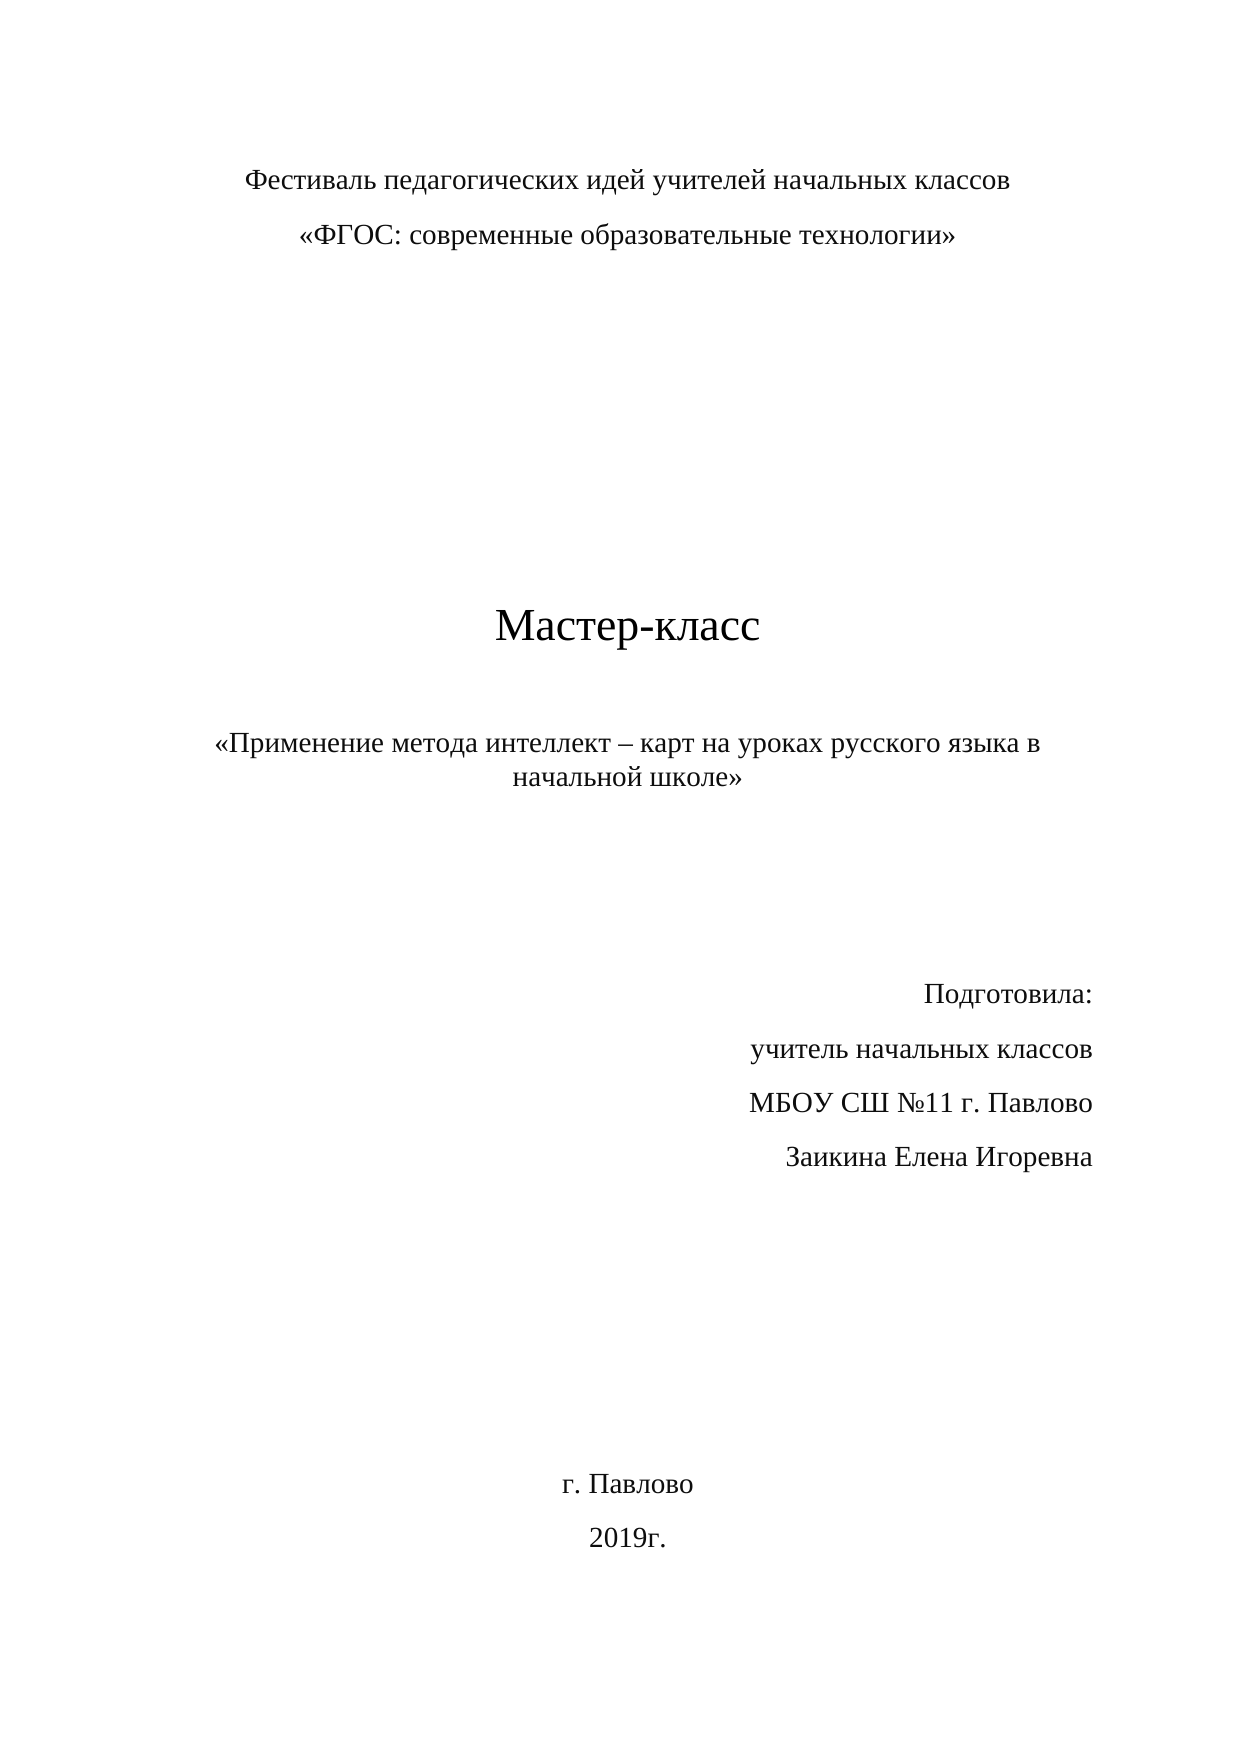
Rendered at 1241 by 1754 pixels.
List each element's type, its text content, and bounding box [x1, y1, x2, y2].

text Подготовила: [162, 976, 1093, 1010]
text МБОУ СШ №11 г. Павлово [162, 1085, 1093, 1119]
text «Применение метода интеллект – карт на уроках русского языка в начальной школе» [162, 725, 1093, 792]
text г. Павлово [162, 1466, 1093, 1499]
text Фестиваль педагогических идей учителей начальных классов [162, 162, 1093, 196]
text 2019г. [162, 1520, 1093, 1554]
text Мастер-класс [162, 597, 1093, 650]
text «ФГОС: современные образовательные технологии» [162, 217, 1093, 250]
text Заикина Елена Игоревна [162, 1139, 1093, 1173]
text учитель начальных классов [162, 1031, 1093, 1064]
